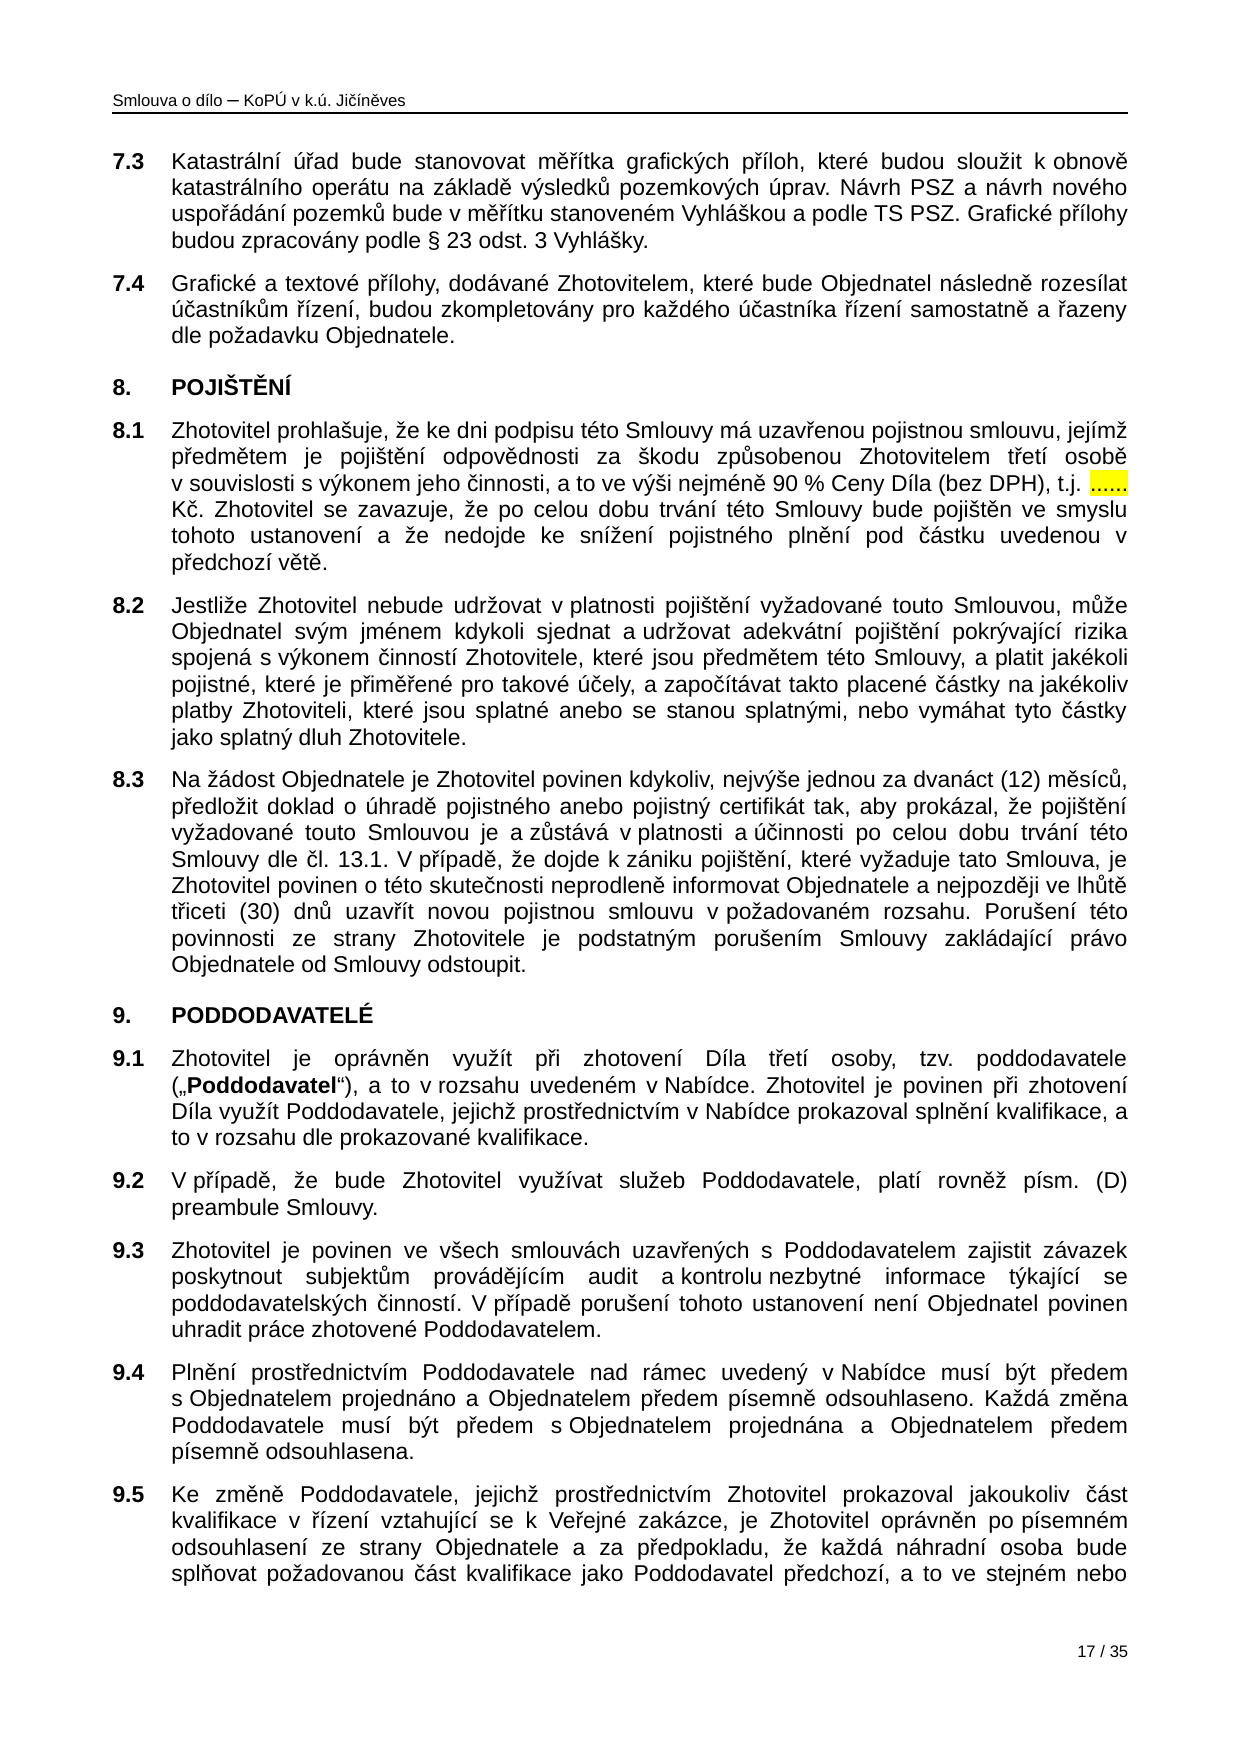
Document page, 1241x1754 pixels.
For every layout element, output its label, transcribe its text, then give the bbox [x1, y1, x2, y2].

text Zhotovitel je povinen ve všech smlouvách uzavřených s Poddodavatelem zajistit závazek poskytnout subjektům provádějícím audit a kontrolu nezbytné informace týkající se poddodavatelských činností. V případě porušení tohoto ustanovení není Objednatel povinen uhradit práce zhotovené Poddodavatelem. [112, 1237, 1128, 1342]
text V případě, že bude Zhotovitel využívat služeb Poddodavatele, platí rovněž písm. (D) preambule Smlouvy. [112, 1167, 1128, 1220]
text Plnění prostřednictvím Poddodavatele nad rámec uvedený v Nabídce musí být předem s Objednatelem projednáno a Objednatelem předem písemně odsouhlaseno. Každá změna Poddodavatele musí být předem s Objednatelem projednána a Objednatelem předem písemně odsouhlasena. [112, 1359, 1128, 1464]
text Na žádost Objednatele je Zhotovitel povinen kdykoliv, nejvýše jednou za dvanáct (12) měsíců, předložit doklad o úhradě pojistného anebo pojistný certifikát tak, aby prokázal, že pojištění vyžadované touto Smlouvou je a zůstává v platnosti a účinnosti po celou dobu trvání této Smlouvy dle čl. 13.1. V případě, že dojde k zániku pojištění, které vyžaduje tato Smlouva, je Zhotovitel povinen o této skutečnosti neprodleně informovat Objednatele a nejpozději ve lhůtě třiceti (30) dnů uzavřít novou pojistnou smlouvu v požadovaném rozsahu. Porušení této povinnosti ze strany Zhotovitele je podstatným porušením Smlouvy zakládající právo Objednatele od Smlouvy odstoupit. [112, 766, 1128, 977]
text Poddodavatelé [112, 1002, 1128, 1029]
text Katastrální úřad bude stanovovat měřítka grafických příloh, které budou sloužit k obnově katastrálního operátu na základě výsledků pozemkových úprav. Návrh PSZ a návrh nového uspořádání pozemků bude v měřítku stanoveném Vyhláškou a podle TS PSZ. Grafické přílohy budou zpracovány podle § 23 odst. 3 Vyhlášky. [112, 148, 1128, 253]
text Jestliže Zhotovitel nebude udržovat v platnosti pojištění vyžadované touto Smlouvou, může Objednatel svým jménem kdykoli sjednat a udržovat adekvátní pojištění pokrývající rizika spojená s výkonem činností Zhotovitele, které jsou předmětem této Smlouvy, a platit jakékoli pojistné, které je přiměřené pro takové účely, a započítávat takto placené částky na jakékoliv platby Zhotoviteli, které jsou splatné anebo se stanou splatnými, nebo vymáhat tyto částky jako splatný dluh Zhotovitele. [112, 592, 1128, 750]
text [112, 1481, 1128, 1586]
text Zhotovitel prohlašuje, že ke dni podpisu této Smlouvy má uzavřenou pojistnou smlouvu, jejímž předmětem je pojištění odpovědnosti za škodu způsobenou Zhotovitelem třetí osobě v souvislosti s výkonem jeho činnosti, a to ve výši nejméně 90 % Ceny Díla (bez DPH), t.j. ...... Kč. Zhotovitel se zavazuje, že po celou dobu trvání této Smlouvy bude pojištěn ve smyslu tohoto ustanovení a že nedojde ke snížení pojistného plnění pod částku uvedenou v předchozí větě. [112, 417, 1128, 575]
text Grafické a textové přílohy, dodávané Zhotovitelem, které bude Objednatel následně rozesílat účastníkům řízení, budou zkompletovány pro každého účastníka řízení samostatně a řazeny dle požadavku Objednatele. [112, 270, 1128, 349]
text Pojištění [112, 374, 1128, 400]
text Zhotovitel je oprávněn využít při zhotovení Díla třetí osoby, tzv. poddodavatele („Poddodavatel“), a to v rozsahu uvedeném v Nabídce. Zhotovitel je povinen při zhotovení Díla využít Poddodavatele, jejichž prostřednictvím v Nabídce prokazoval splnění kvalifikace, a to v rozsahu dle prokazované kvalifikace. [112, 1045, 1128, 1151]
